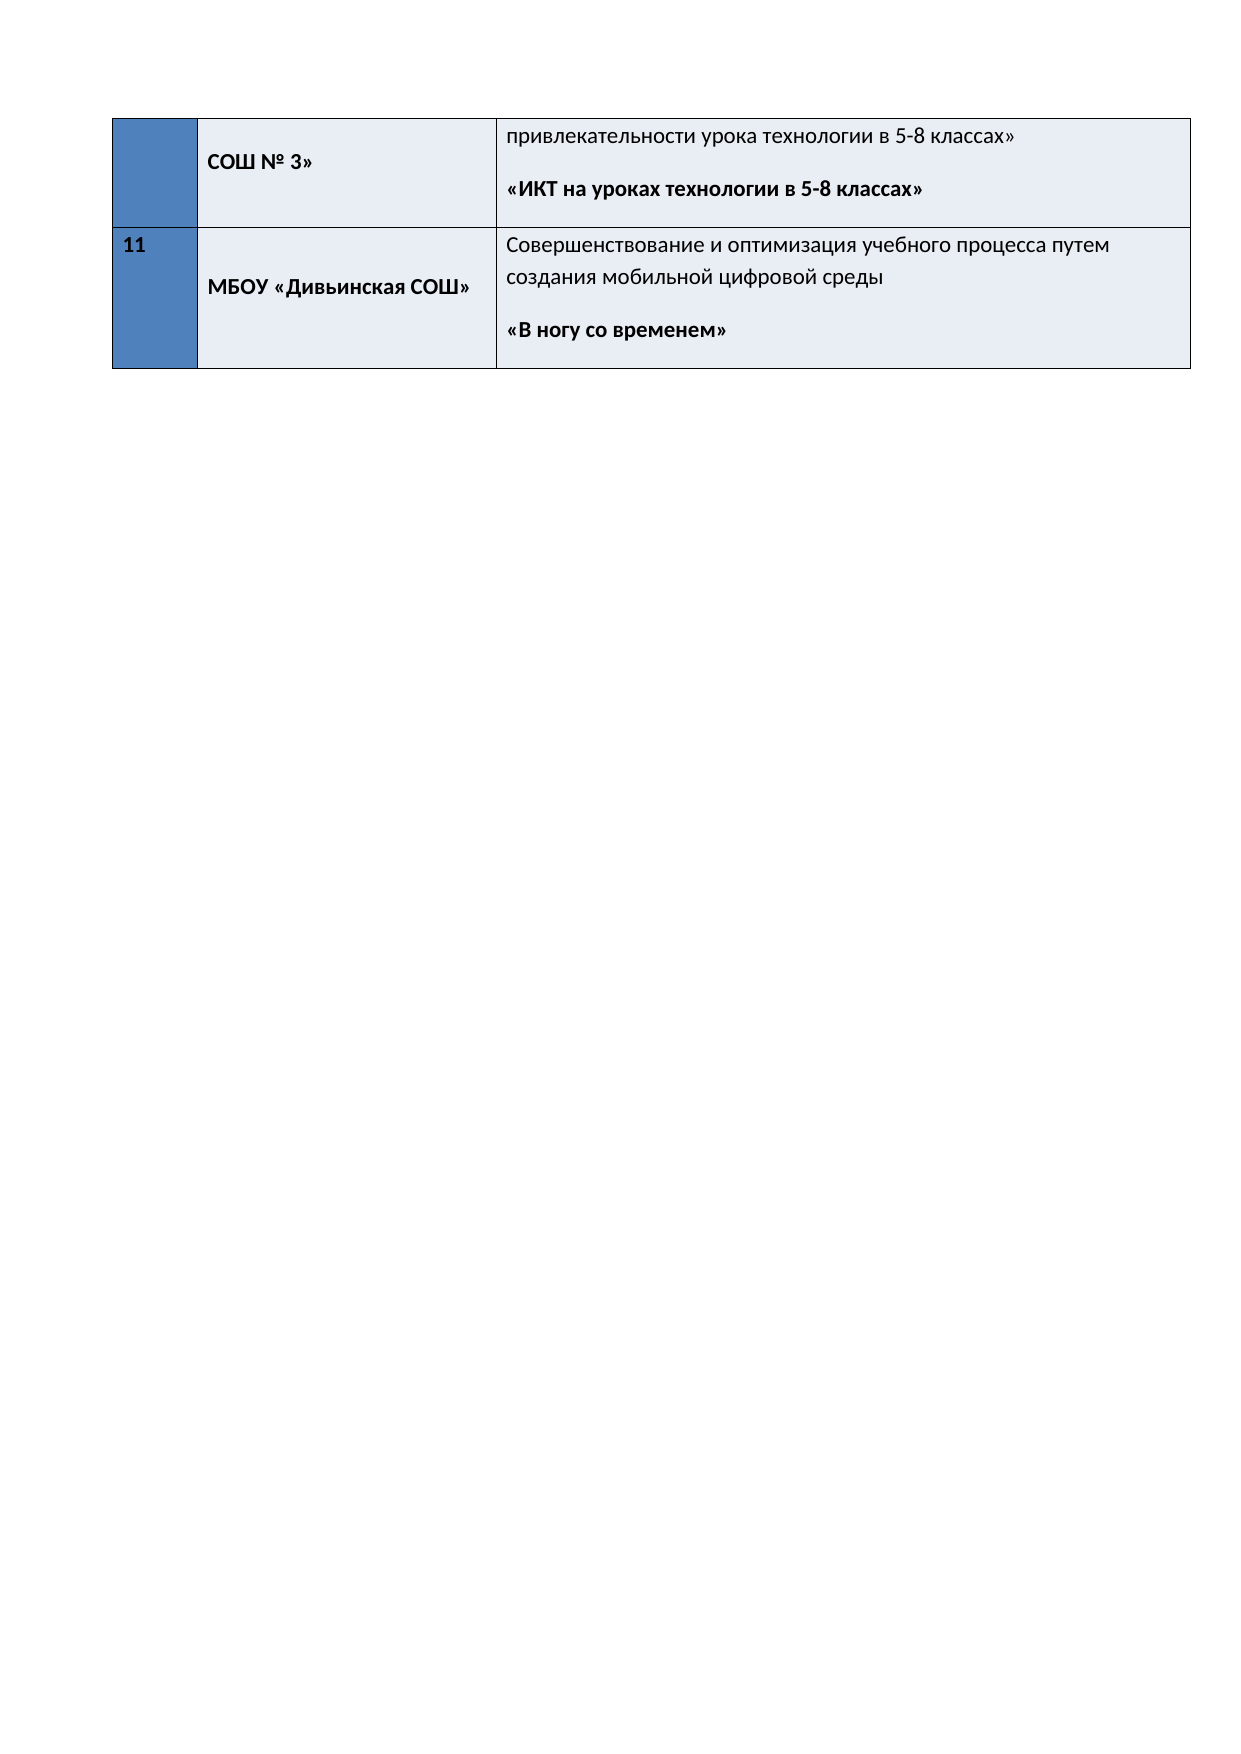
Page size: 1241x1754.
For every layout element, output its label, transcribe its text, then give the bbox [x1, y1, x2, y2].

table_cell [497, 119, 1190, 227]
table_cell 11 [113, 228, 197, 368]
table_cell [198, 119, 496, 227]
table_cell Совершенствование и оптимизация учебного процесса путем создания мобильной цифровой среды «В ногу со временем» [497, 228, 1190, 368]
table_cell МБОУ «Дивьинская СОШ» [198, 228, 496, 368]
table_cell 10 [113, 119, 197, 227]
